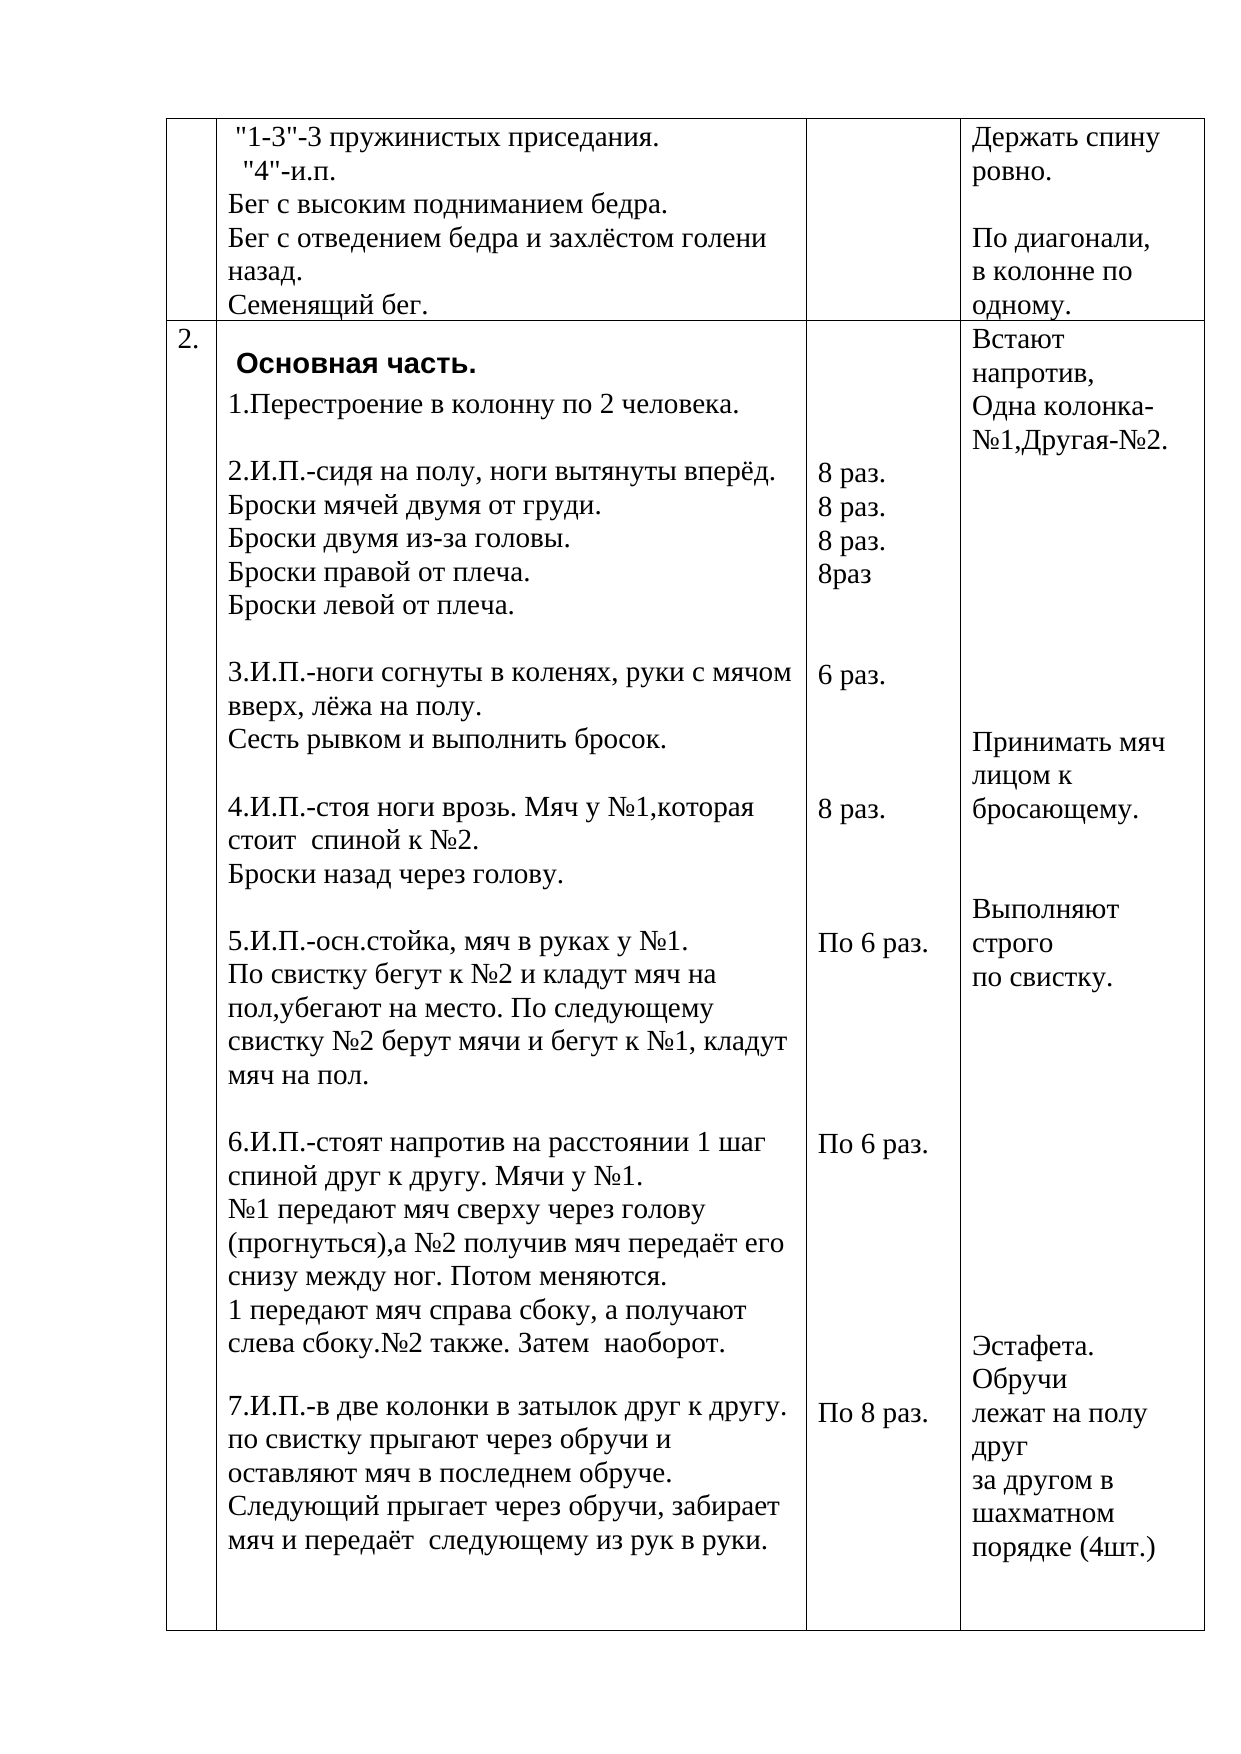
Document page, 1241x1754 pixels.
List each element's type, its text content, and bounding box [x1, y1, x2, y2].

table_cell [217, 119, 806, 320]
table_cell 8 раз. 8 раз. 8 раз. 8раз 6 раз. 8 раз. По 6 раз. По 6 раз. По 8 раз. [807, 321, 960, 1629]
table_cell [961, 119, 1204, 320]
table_cell Основная часть. 1.Перестроение в колонну по 2 человека. 2.И.П.-сидя на полу, ноги вытянуты вперёд. Броски мячей двумя от груди. Броски двумя из-за головы. Броски правой от плеча. Броски левой от плеча. 3.И.П.-ноги согнуты в коленях, руки с мячом вверх, лёжа на полу. Сесть рывком и выполнить бросок. 4.И.П.-стоя ноги врозь. Мяч у №1,которая стоит спиной к №2. Броски назад через голову. 5.И.П.-осн.стойка, мяч в руках у №1. По свистку бегут к №2 и кладут мяч на пол,убегают на место. По следующему свистку №2 берут мячи и бегут к №1, кладут мяч на пол. 6.И.П.-стоят напротив на расстоянии 1 шаг спиной друг к другу. Мячи у №1. №1 передают мяч сверху через голову (прогнуться),а №2 получив мяч передаёт его снизу между ног. Потом меняются. 1 передают мяч справа сбоку, а получают слева сбоку.№2 также. Затем наоборот. 7.И.П.-в две колонки в затылок друг к другу. по свистку прыгают через обручи и оставляют мяч в последнем обруче. Следующий прыгает через обручи, забирает мяч и передаёт следующему из рук в руки. [217, 321, 806, 1629]
table_cell 2. [167, 321, 216, 1629]
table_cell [807, 119, 960, 320]
table_cell 1. [167, 119, 216, 320]
table_cell Встают напротив, Одна колонка-№1,Другая-№2. Принимать мяч лицом к бросающему. Выполняют строго по свистку. Эстафета. Обручи лежат на полу друг за другом в шахматном порядке (4шт.) [961, 321, 1204, 1629]
